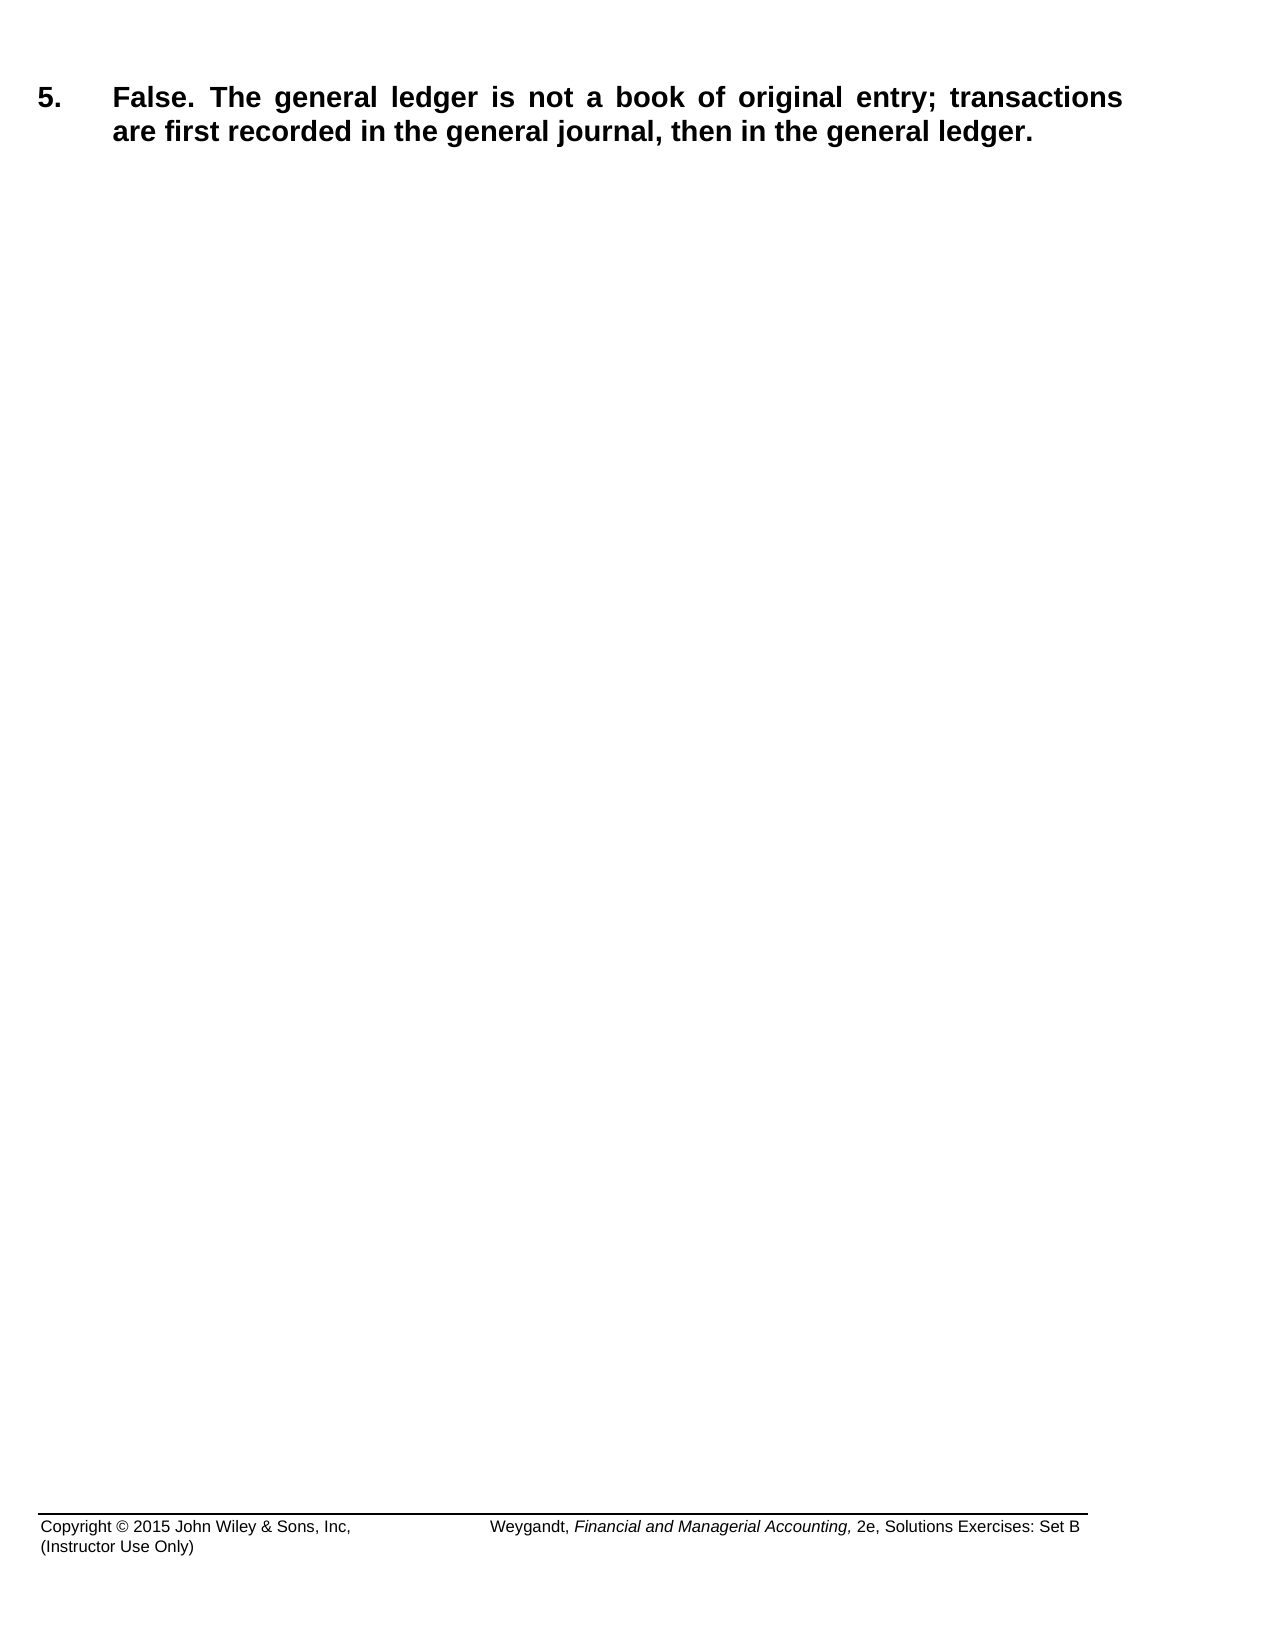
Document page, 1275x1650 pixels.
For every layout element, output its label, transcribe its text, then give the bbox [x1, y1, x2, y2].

text 5. False. The general ledger is not a book of original entry; transactions are first recorded in the general journal, then in the general ledger. [37, 81, 1125, 148]
